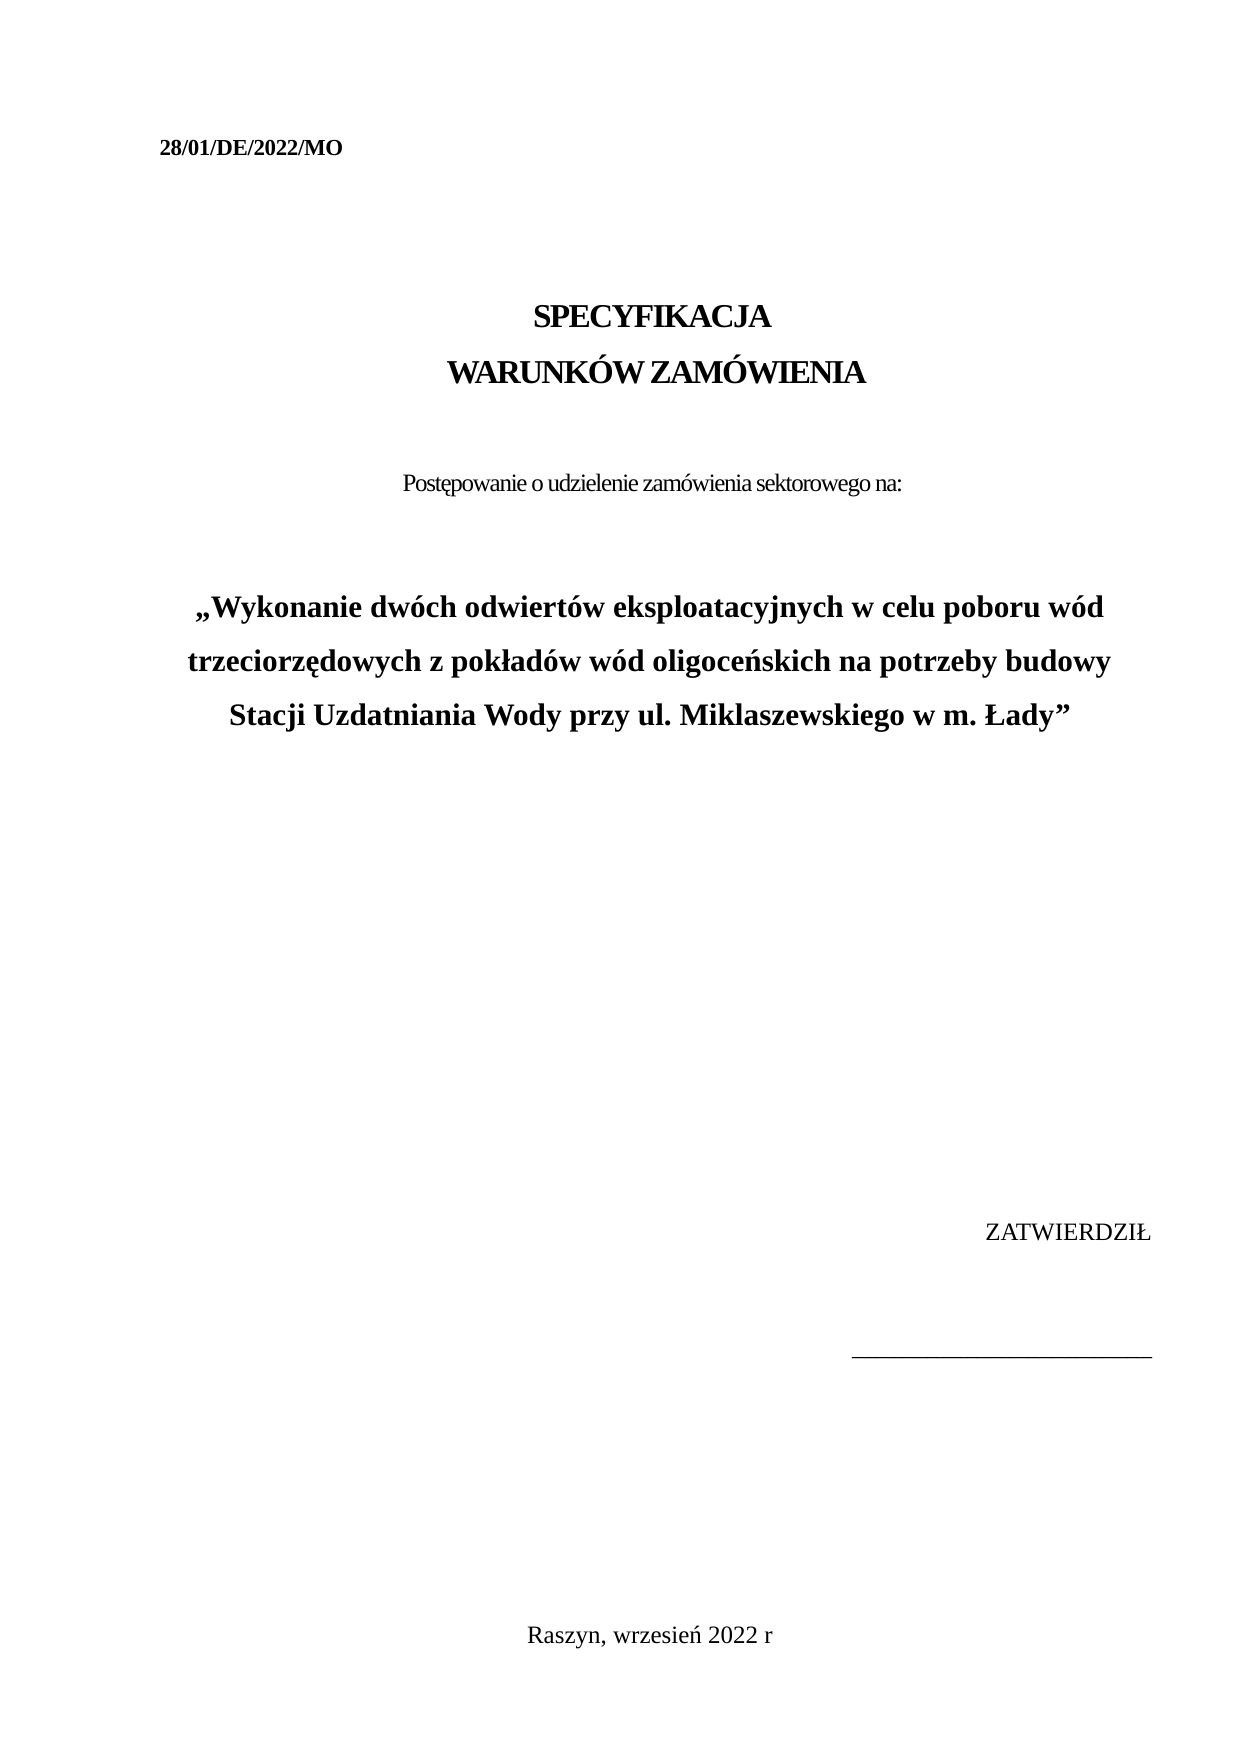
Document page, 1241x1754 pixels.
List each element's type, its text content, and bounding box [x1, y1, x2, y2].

text WARUNKÓW ZAMÓWIENIA [148, 359, 1159, 390]
text „Wykonanie dwóch odwiertów eksploatacyjnych w celu poboru wód trzeciorzędowych z pokładów wód oligoceńskich na potrzeby budowy Stacji Uzdatniania Wody przy ul. Miklaszewskiego w m. Łady” [148, 588, 1152, 732]
text ________________________ [148, 1332, 1152, 1361]
text Postępowanie o udzielenie zamówienia sektorowego na: [148, 468, 1159, 497]
text ZATWIERDZIŁ [148, 1217, 1152, 1246]
text Raszyn, wrzesień 2022 r [148, 1620, 1152, 1648]
text SPECYFIKACJA [148, 302, 1159, 334]
text 28/01/DE/2022/MO [159, 131, 1134, 162]
